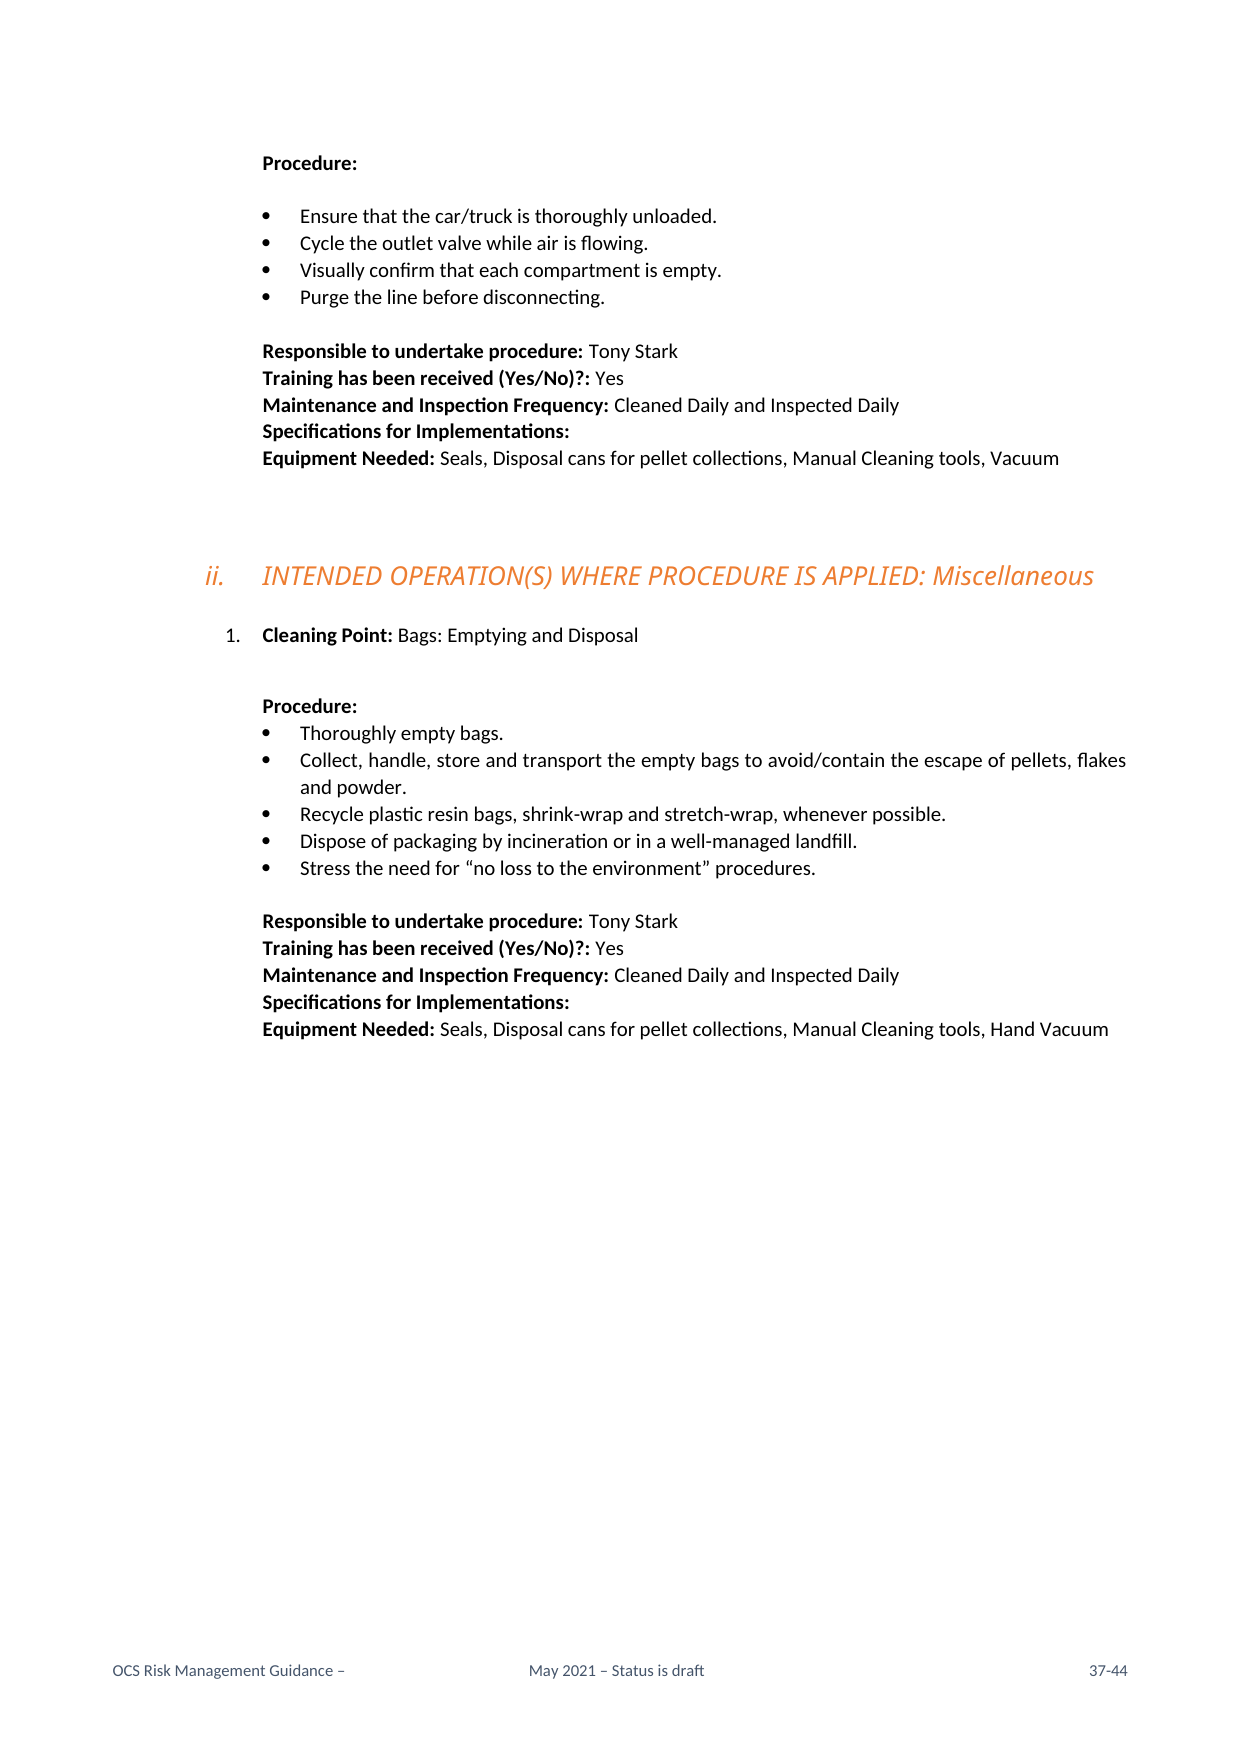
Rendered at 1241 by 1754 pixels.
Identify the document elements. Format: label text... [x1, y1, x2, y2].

list Recycle plastic resin bags, shrink-wrap and stretch-wrap, whenever possible. [262, 801, 1128, 826]
list Cycle the outlet valve while air is flowing. [262, 231, 1128, 256]
text Maintenance and Inspection Frequency: Cleaned Daily and Inspected Daily [262, 962, 1128, 988]
text Equipment Needed: Seals, Disposal cans for pellet collections, Manual Cleaning tools, Vacuum [262, 446, 1128, 471]
list Ensure that the car/truck is thoroughly unloaded. [262, 204, 1128, 229]
list Purge the line before disconnecting. [262, 284, 1128, 310]
text Specifications for Implementations: [262, 989, 1128, 1014]
text Responsible to undertake procedure: Tony Stark [262, 338, 1128, 363]
list Dispose of packaging by incineration or in a well-managed landfill. [262, 828, 1128, 853]
list Stress the need for “no loss to the environment” procedures. [262, 855, 1128, 907]
text Training has been received (Yes/No)?: Yes [262, 935, 1128, 961]
text Procedure: [262, 693, 1128, 719]
text Maintenance and Inspection Frequency: Cleaned Daily and Inspected Daily [262, 392, 1128, 417]
list Visually confirm that each compartment is empty. [262, 257, 1128, 283]
list Collect, handle, store and transport the empty bags to avoid/contain the escape of pellets, flakes and powder. [262, 747, 1128, 799]
text Equipment Needed: Seals, Disposal cans for pellet collections, Manual Cleaning tools, Hand Vacuum [262, 1016, 1128, 1041]
list Thoroughly empty bags. [262, 720, 1128, 746]
list Procedure: [262, 150, 1128, 175]
text Specifications for Implementations: [262, 419, 1128, 444]
text Responsible to undertake procedure: Tony Stark [262, 908, 1128, 934]
subtitle INTENDED OPERATION(S) WHERE PROCEDURE IS APPLIED: Miscellaneous [225, 557, 1128, 593]
list Cleaning Point: Bags: Emptying and Disposal [225, 622, 1128, 648]
text Training has been received (Yes/No)?: Yes [262, 365, 1128, 390]
